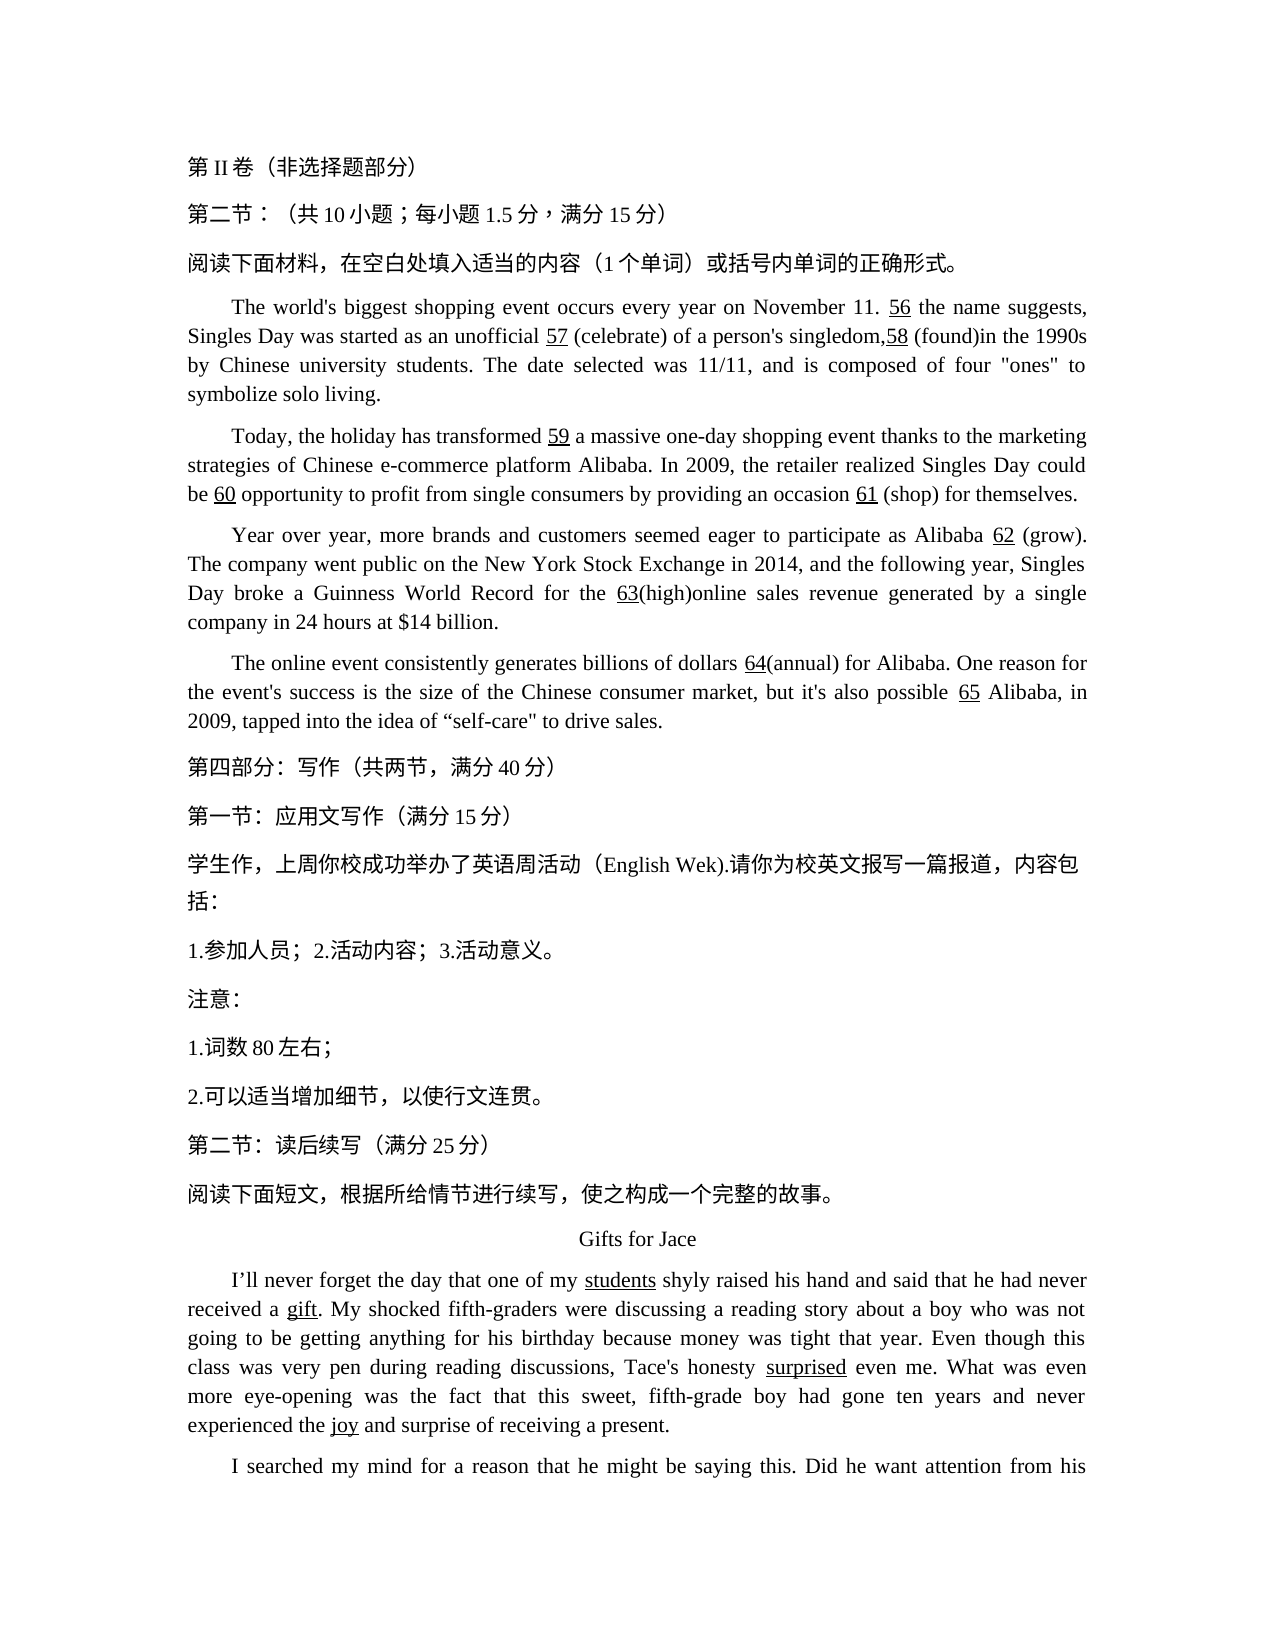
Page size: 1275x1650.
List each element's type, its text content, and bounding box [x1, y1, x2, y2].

text 第四部分：写作（共两节，满分40分） [187, 750, 1087, 781]
text The world's biggest shopping event occurs every year on November 11. 56 the name suggests, Singles Day was started as an unofficial 57 (celebrate) of a person's singledom,58 (found)in the 1990s by Chinese university students. The date selected was 11/11, and is composed of four "ones" to symbolize solo living. [187, 294, 1087, 406]
text 阅读下面短文，根据所给情节进行续写，使之构成一个完整的故事。 [187, 1177, 1087, 1209]
text Year over year, more brands and customers seemed eager to participate as Alibaba 62 (grow). The company went public on the New York Stock Exchange in 2014, and the following year, Singles Day broke a Guinness World Record for the 63(high)online sales revenue generated by a single company in 24 hours at $14 billion. [187, 522, 1087, 634]
text The online event consistently generates billions of dollars 64(annual) for Alibaba. One reason for the event's success is the size of the Chinese consumer market, but it's also possible 65 Alibaba, in 2009, tapped into the idea of “self-care" to drive sales. [187, 650, 1087, 733]
text 1.参加人员；2.活动内容；3.活动意义。 [187, 933, 1087, 964]
text Gifts for Jace [187, 1226, 1087, 1251]
text 阅读下面材料，在空白处填入适当的内容（1个单词）或括号内单词的正确形式。 [187, 246, 1087, 277]
text 第二节：（共10小题；每小题1.5分，满分15分） [187, 199, 1087, 229]
text I’ll never forget the day that one of my students shyly raised his hand and said that he had never received a gift. My shocked fifth-graders were discussing a reading story about a boy who was not going to be getting anything for his birthday because money was tight that year. Even though this class was very pen during reading discussions, Tace's honesty surprised even me. What was even more eye-opening was the fact that this sweet, fifth-grade boy had gone ten years and never experienced the joy and surprise of receiving a present. [187, 1267, 1087, 1437]
text Today, the holiday has transformed 59 a massive one-day shopping event thanks to the marketing strategies of Chinese e-commerce platform Alibaba. In 2009, the retailer realized Singles Day could be 60 opportunity to profit from single consumers by providing an occasion 61 (shop) for themselves. [187, 423, 1087, 506]
text 注意： [187, 982, 1087, 1013]
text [187, 1453, 1087, 1479]
text 第二节：读后续写（满分25分） [187, 1128, 1087, 1160]
text 2.可以适当增加细节，以使行文连贯。 [187, 1079, 1087, 1111]
text 1.词数80左右； [187, 1030, 1087, 1062]
text 学生作，上周你校成功举办了英语周活动（English Wek).请你为校英文报写一篇报道，内容包括： [187, 847, 1087, 916]
text 第II卷（非选择题部分） [187, 150, 1087, 182]
text 第一节：应用文写作（满分15分） [187, 799, 1087, 830]
